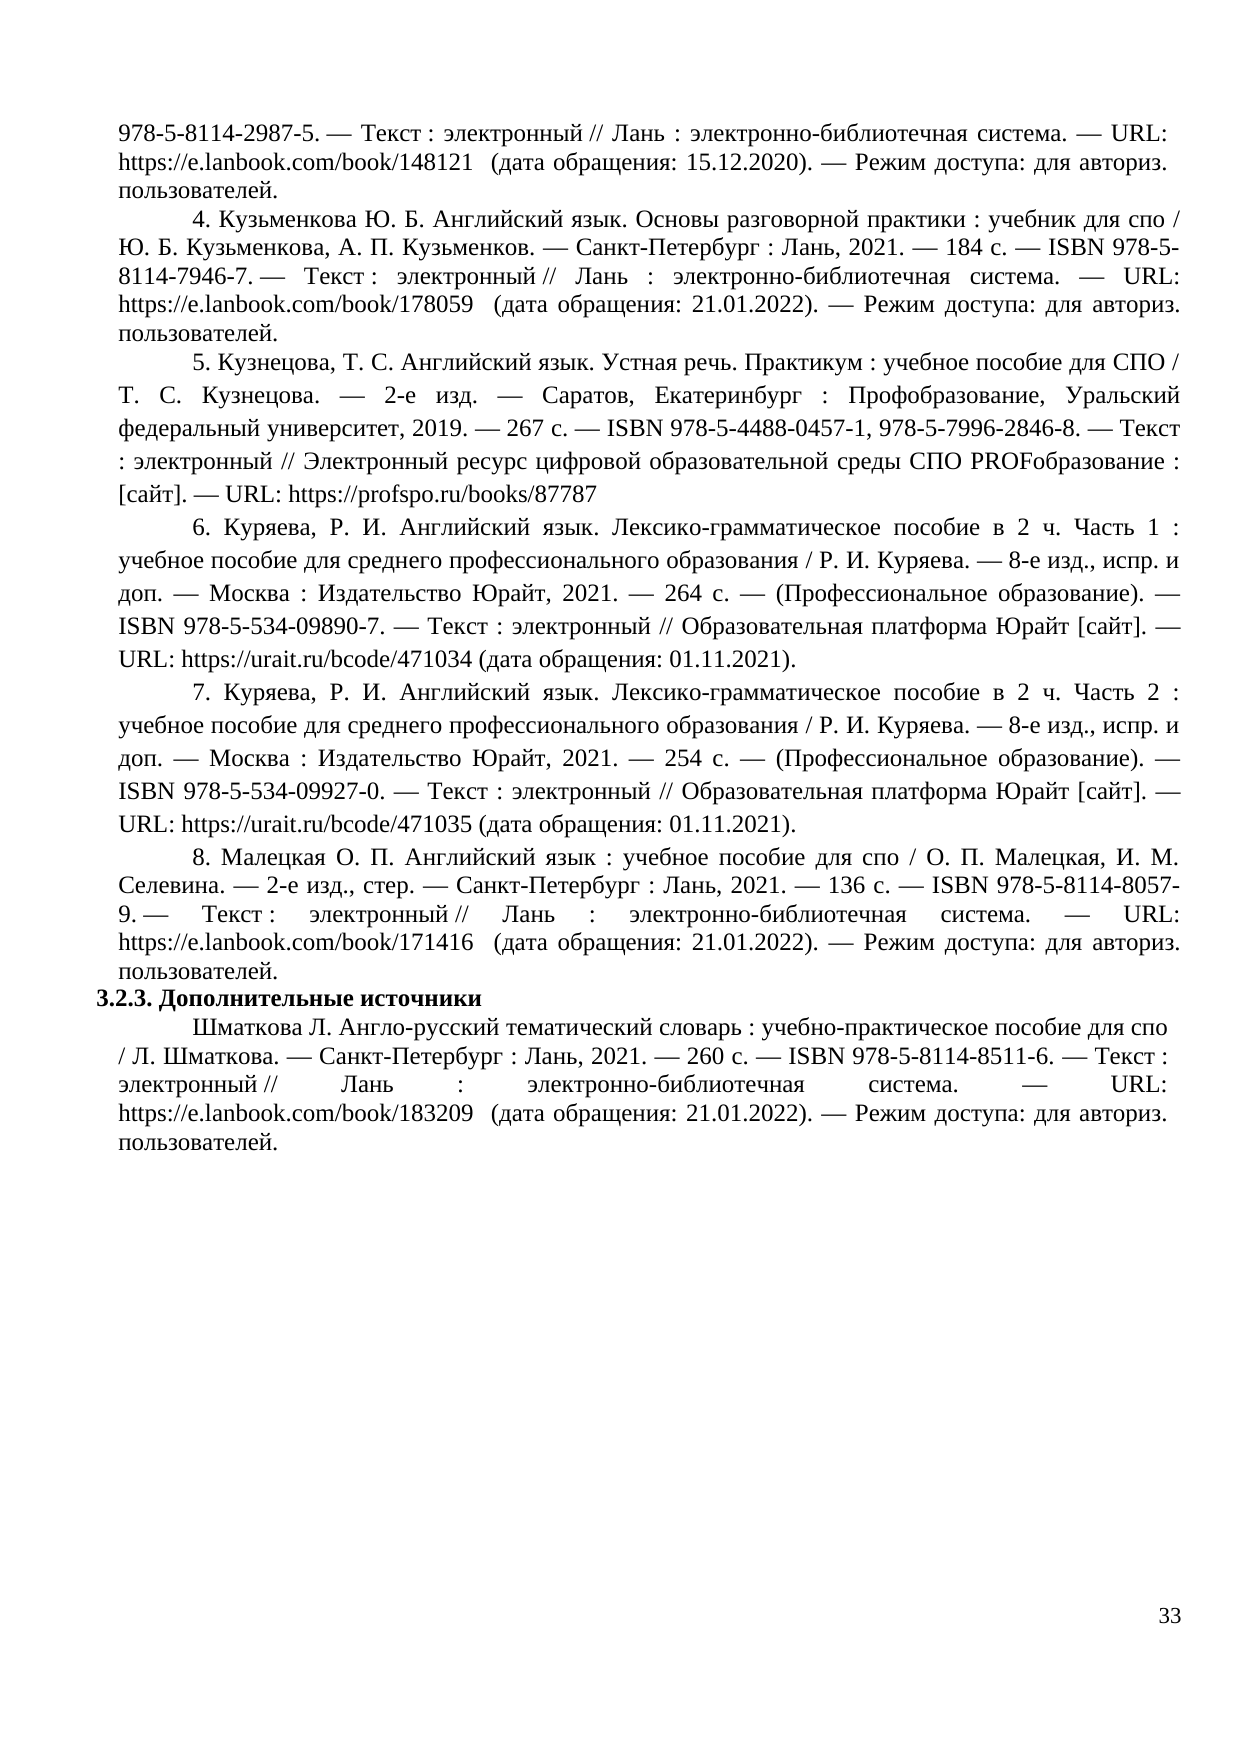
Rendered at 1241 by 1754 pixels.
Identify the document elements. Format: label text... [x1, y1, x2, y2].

list 7. Куряева, Р. И. Английский язык. Лексико-грамматическое пособие в 2 ч. Часть 2 : учебное пособие для среднего профессионального образования / Р. И. Куряева. — 8-е изд., испр. и доп. — Москва : Издательство Юрайт, 2021. — 254 с. — (Профессиональное образование). — ISBN 978-5-534-09927-0. — Текст : электронный // Образовательная платформа Юрайт [сайт]. — URL: https://urait.ru/bcode/471035 (дата обращения: 01.11.2021). [118, 677, 1181, 838]
text 3.2.3. Дополнительные источники [96, 985, 1181, 1012]
text Шматкова Л. Англо-русский тематический словарь : учебно-практическое пособие для спо / Л. Шматкова. — Санкт-Петербург : Лань, 2021. — 260 с. — ISBN 978-5-8114-8511-6. — Текст : электронный // Лань : электронно-библиотечная система. — URL: https://e.lanbook.com/book/183209 (дата обращения: 21.01.2022). — Режим доступа: для авториз. пользователей. [118, 1012, 1168, 1156]
text 4. Кузьменкова Ю. Б. Английский язык. Основы разговорной практики : учебник для спо / Ю. Б. Кузьменкова, А. П. Кузьменков. — Санкт-Петербург : Лань, 2021. — 184 с. — ISBN 978-5-8114-7946-7. — Текст : электронный // Лань : электронно-библиотечная система. — URL: https://e.lanbook.com/book/178059 (дата обращения: 21.01.2022). — Режим доступа: для авториз. пользователей. [118, 204, 1181, 347]
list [118, 118, 1168, 204]
list 6. Куряева, Р. И. Английский язык. Лексико-грамматическое пособие в 2 ч. Часть 1 : учебное пособие для среднего профессионального образования / Р. И. Куряева. — 8-е изд., испр. и доп. — Москва : Издательство Юрайт, 2021. — 264 с. — (Профессиональное образование). — ISBN 978-5-534-09890-7. — Текст : электронный // Образовательная платформа Юрайт [сайт]. — URL: https://urait.ru/bcode/471034 (дата обращения: 01.11.2021). [118, 512, 1181, 673]
list 5. Кузнецова, Т. С. Английский язык. Устная речь. Практикум : учебное пособие для СПО / Т. С. Кузнецова. — 2-е изд. — Саратов, Екатеринбург : Профобразование, Уральский федеральный университет, 2019. — 267 c. — ISBN 978-5-4488-0457-1, 978-5-7996-2846-8. — Текст : электронный // Электронный ресурс цифровой образовательной среды СПО PROFобразование : [сайт]. — URL: https://profspo.ru/books/87787 [118, 347, 1181, 508]
text 8. Малецкая О. П. Английский язык : учебное пособие для спо / О. П. Малецкая, И. М. Селевина. — 2-е изд., стер. — Санкт-Петербург : Лань, 2021. — 136 с. — ISBN 978-5-8114-8057-9. — Текст : электронный // Лань : электронно-библиотечная система. — URL: https://e.lanbook.com/book/171416 (дата обращения: 21.01.2022). — Режим доступа: для авториз. пользователей. [118, 842, 1181, 985]
